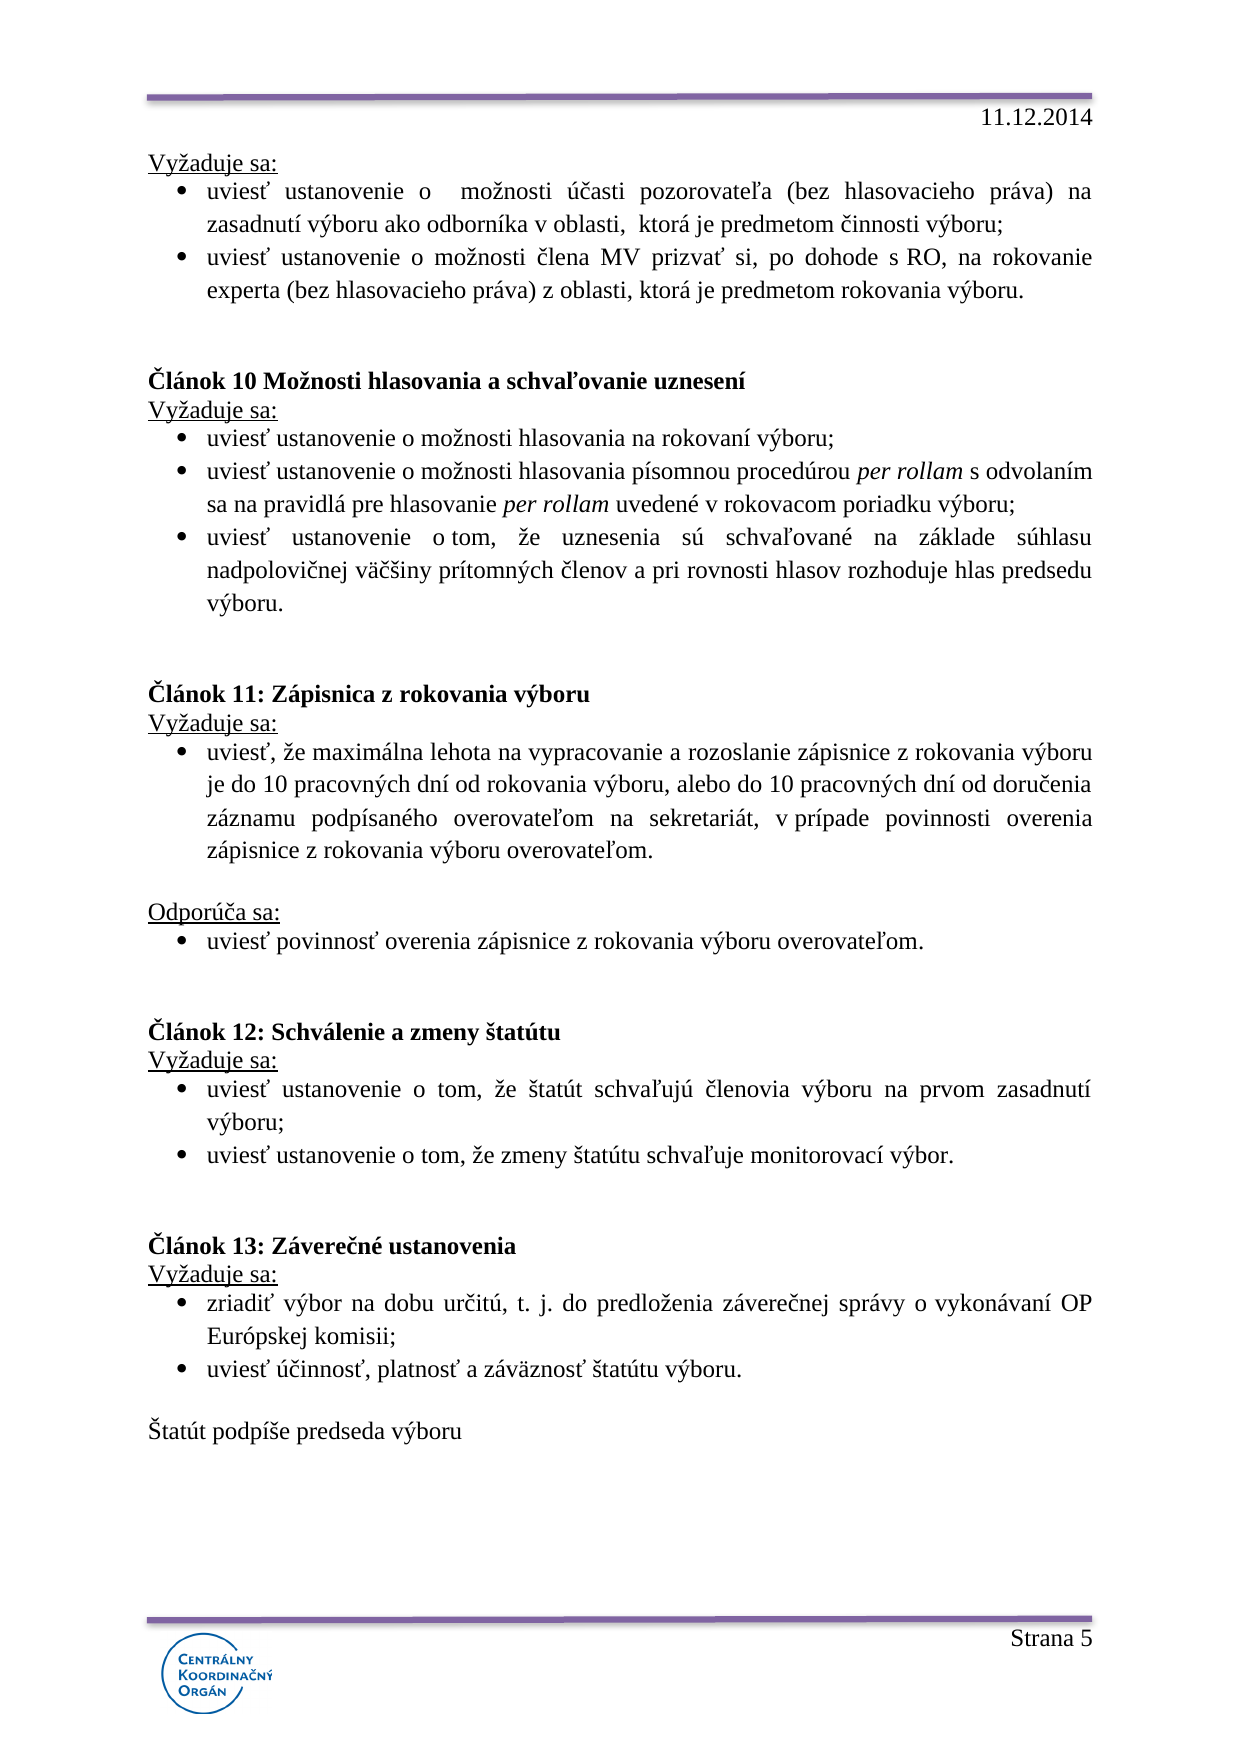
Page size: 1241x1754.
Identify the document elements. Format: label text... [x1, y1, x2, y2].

list uviesť ustanovenie o možnosti člena MV prizvať si, po dohode s RO, na rokovanie experta (bez hlasovacieho práva) z oblasti, ktorá je predmetom rokovania výboru. [177, 242, 1093, 304]
text Odporúča sa: [148, 897, 1093, 926]
list uviesť ustanovenie o možnosti účasti pozorovateľa (bez hlasovacieho práva) na zasadnutí výboru ako odborníka v oblasti, ktorá je predmetom činnosti výboru; [177, 176, 1093, 238]
text Článok 11: Zápisnica z rokovania výboru [148, 679, 1093, 708]
list uviesť povinnosť overenia zápisnice z rokovania výboru overovateľom. [177, 926, 1093, 955]
text Článok 13: Záverečné ustanovenia [148, 1231, 1093, 1259]
list zriadiť výbor na dobu určitú, t. j. do predloženia záverečnej správy o vykonávaní OP Európskej komisii; [177, 1288, 1093, 1350]
list uviesť ustanovenie o možnosti hlasovania na rokovaní výboru; [177, 423, 1093, 452]
list uviesť ustanovenie o tom, že zmeny štatútu schvaľuje monitorovací výbor. [177, 1140, 1093, 1169]
text Vyžaduje sa: [148, 1259, 1093, 1288]
text Štatút podpíše predseda výboru [148, 1416, 1093, 1445]
text Článok 10 Možnosti hlasovania a schvaľovanie uznesení [148, 366, 1093, 395]
text Vyžaduje sa: [148, 1045, 1093, 1074]
list uviesť ustanovenie o tom, že štatút schvaľujú členovia výboru na prvom zasadnutí výboru; [177, 1074, 1093, 1136]
text Vyžaduje sa: [148, 395, 1093, 423]
text Vyžaduje sa: [148, 708, 1093, 737]
list uviesť účinnosť, platnosť a záväznosť štatútu výboru. [177, 1354, 1093, 1383]
list uviesť ustanovenie o možnosti hlasovania písomnou procedúrou per rollam s odvolaním sa na pravidlá pre hlasovanie per rollam uvedené v rokovacom poriadku výboru; [177, 456, 1093, 518]
list uviesť ustanovenie o tom, že uznesenia sú schvaľované na základe súhlasu nadpolovičnej väčšiny prítomných členov a pri rovnosti hlasov rozhoduje hlas predsedu výboru. [177, 522, 1093, 617]
text Článok 12: Schválenie a zmeny štatútu [148, 1017, 1093, 1045]
list uviesť, že maximálna lehota na vypracovanie a rozoslanie zápisnice z rokovania výboru je do 10 pracovných dní od rokovania výboru, alebo do 10 pracovných dní od doručenia záznamu podpísaného overovateľom na sekretariát, v prípade povinnosti overenia zápisnice z rokovania výboru overovateľom. [177, 737, 1093, 864]
picture [159, 1631, 272, 1713]
text Vyžaduje sa: [148, 148, 1093, 176]
